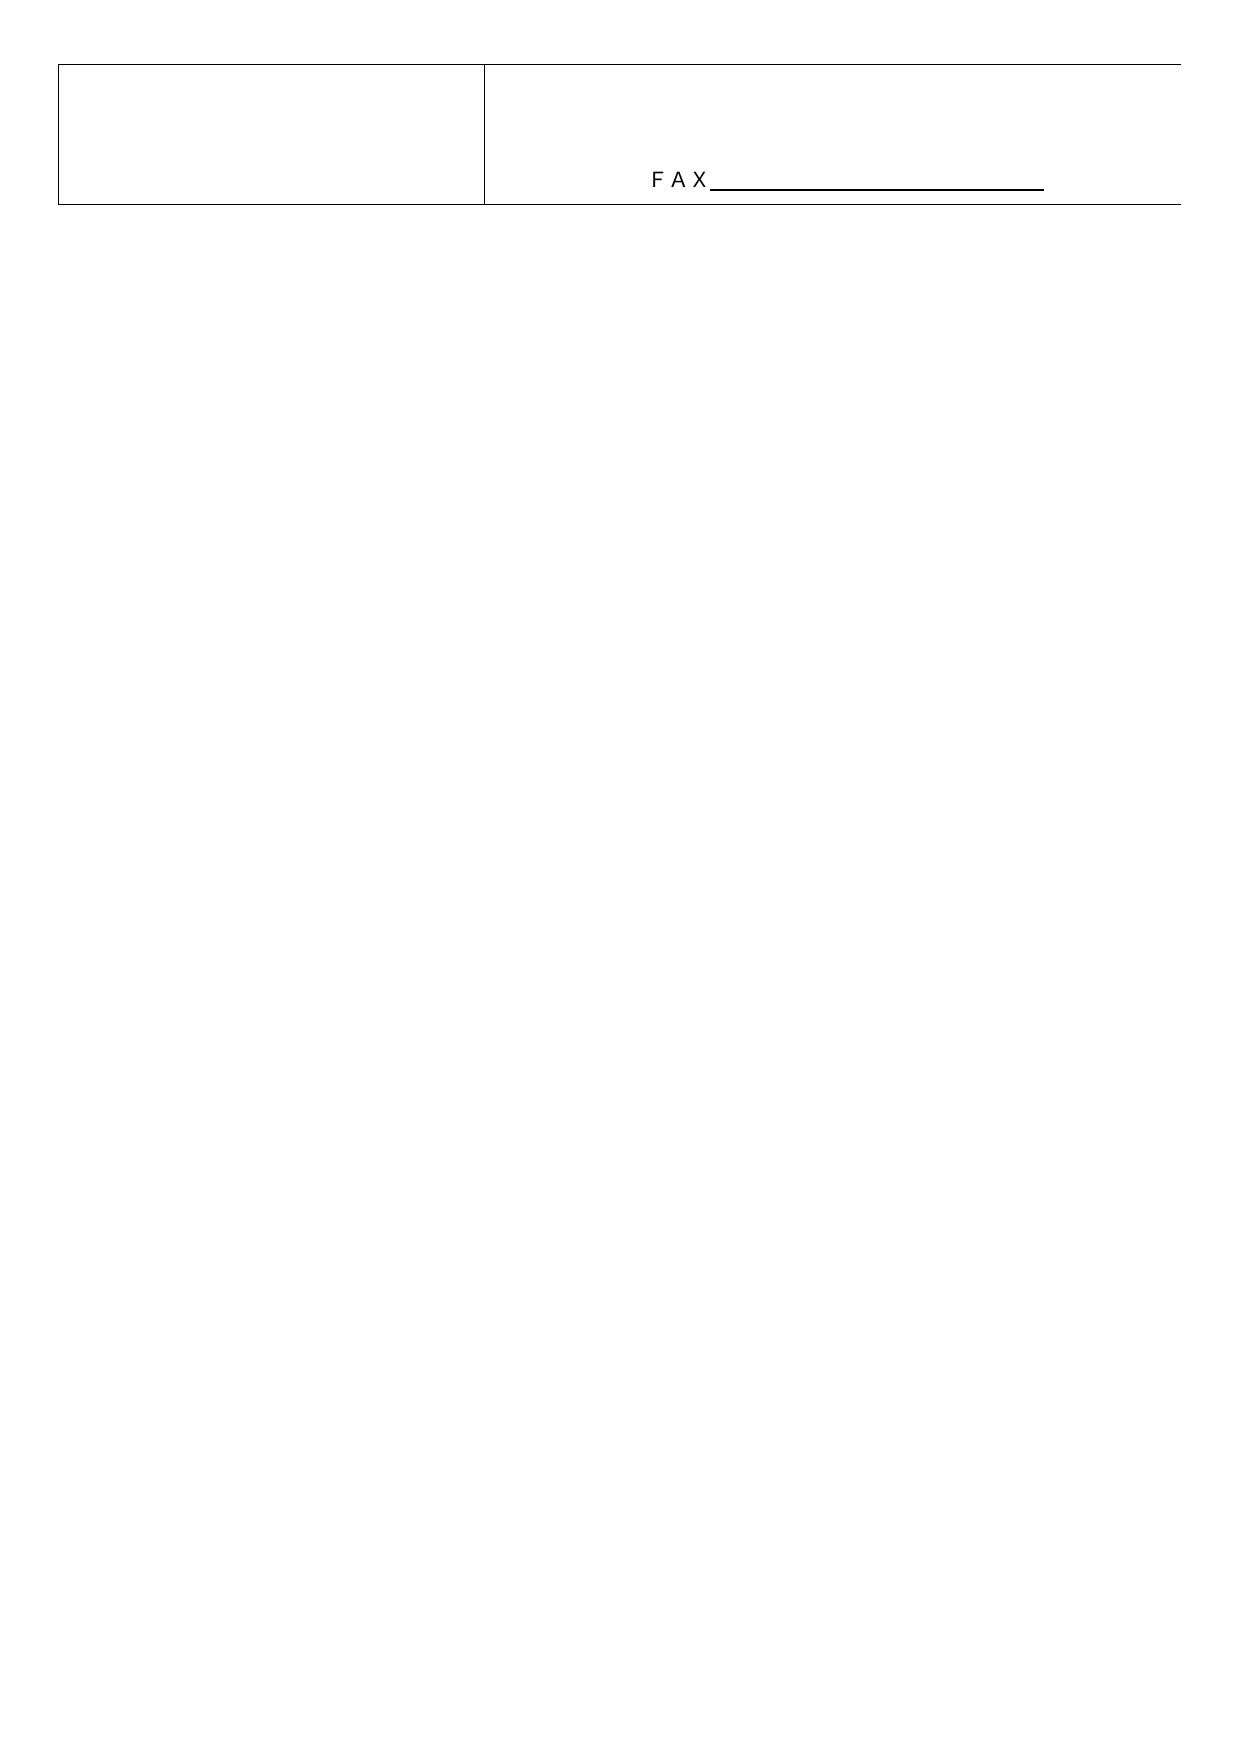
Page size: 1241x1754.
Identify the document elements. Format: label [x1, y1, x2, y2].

table_cell [59, 65, 484, 204]
